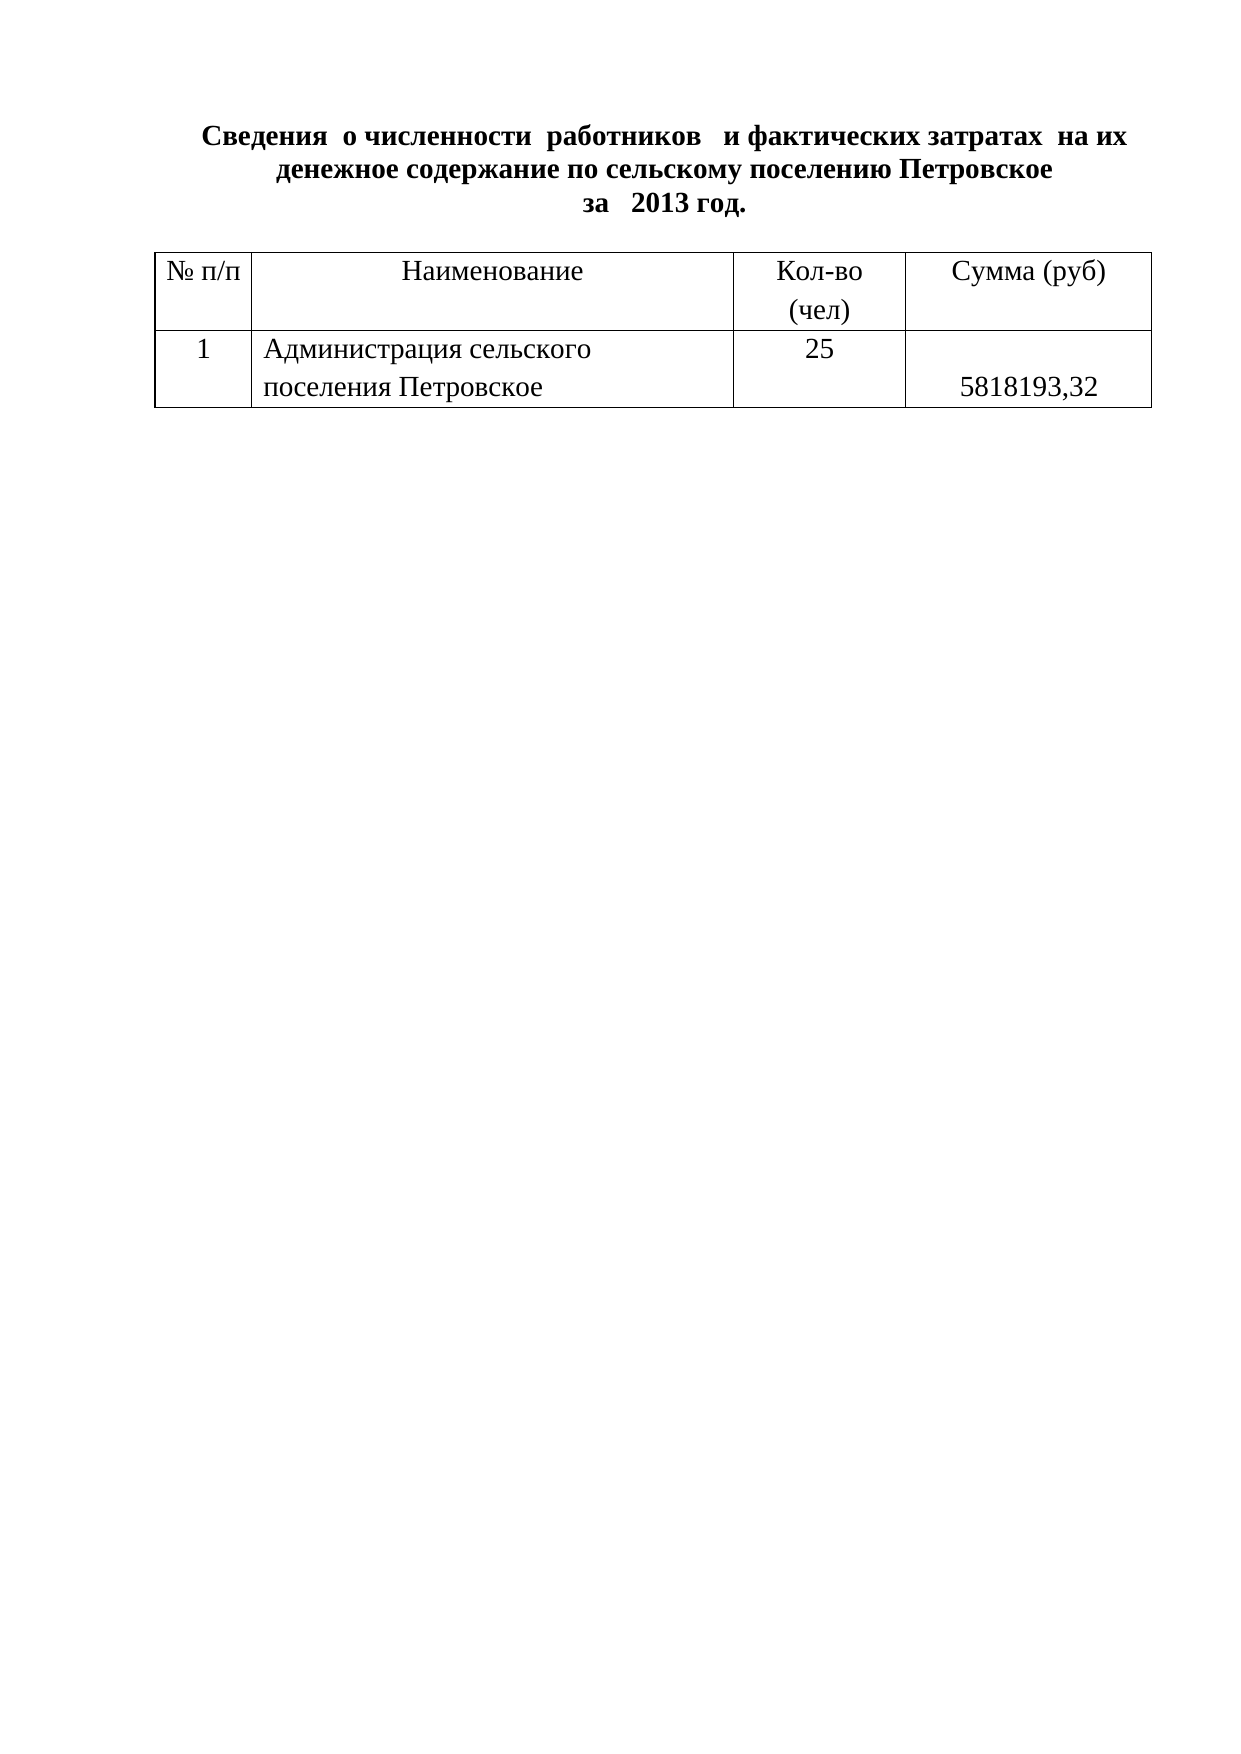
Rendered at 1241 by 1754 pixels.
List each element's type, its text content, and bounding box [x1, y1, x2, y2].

table_header Кол-во (чел) [734, 253, 905, 330]
table_header № п/п [156, 253, 251, 330]
text за 2013 год. [177, 185, 1152, 219]
table_cell 5818193,32 [906, 331, 1151, 407]
text Сведения о численности работников и фактических затратах на их денежное содержание по сельскому поселению Петровское [177, 118, 1152, 185]
table_header Наименование [252, 253, 733, 330]
table_header Сумма (руб) [906, 253, 1151, 330]
table_cell 1 [156, 331, 251, 407]
table_cell 25 [734, 331, 905, 407]
table_cell Администрация сельского поселения Петровское [252, 331, 733, 407]
